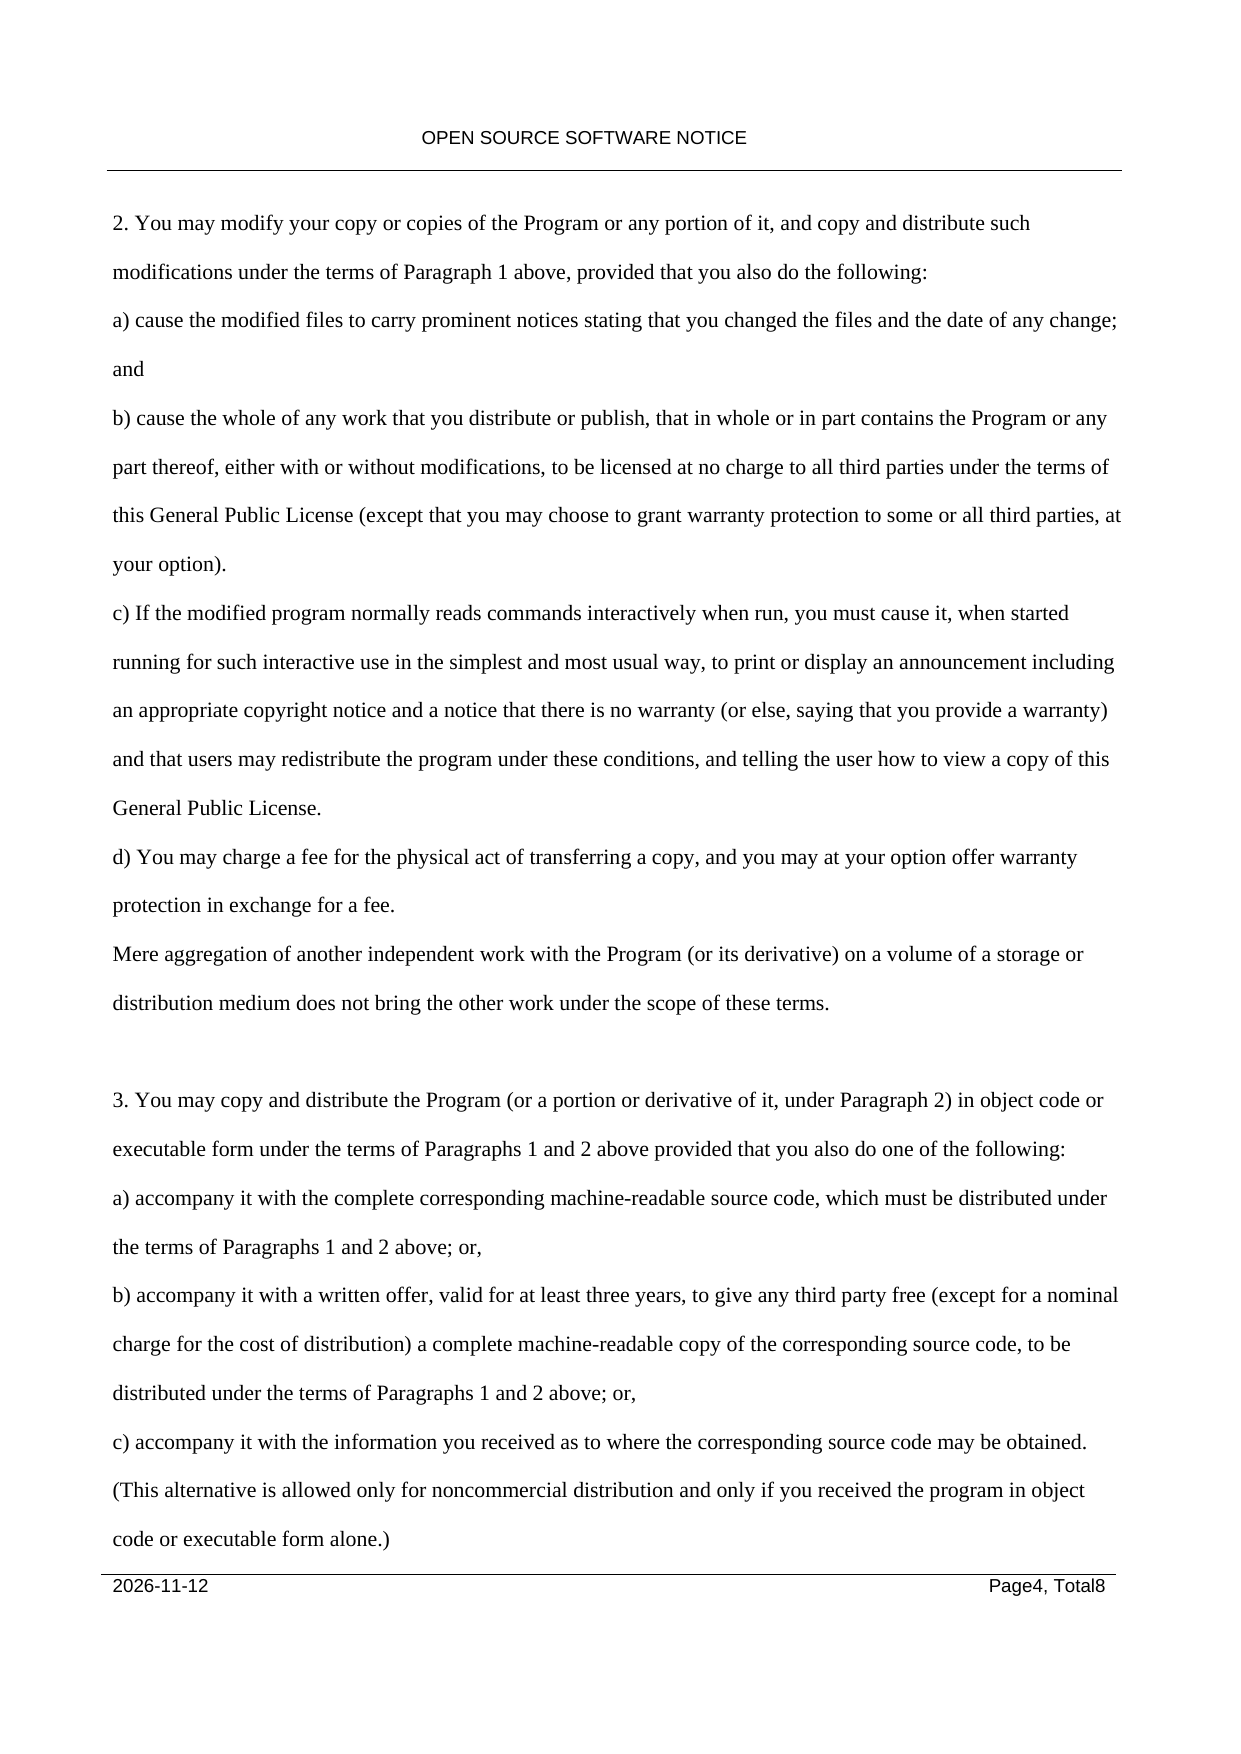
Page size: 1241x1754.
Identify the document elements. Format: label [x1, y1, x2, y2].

text [112, 206, 1128, 1555]
